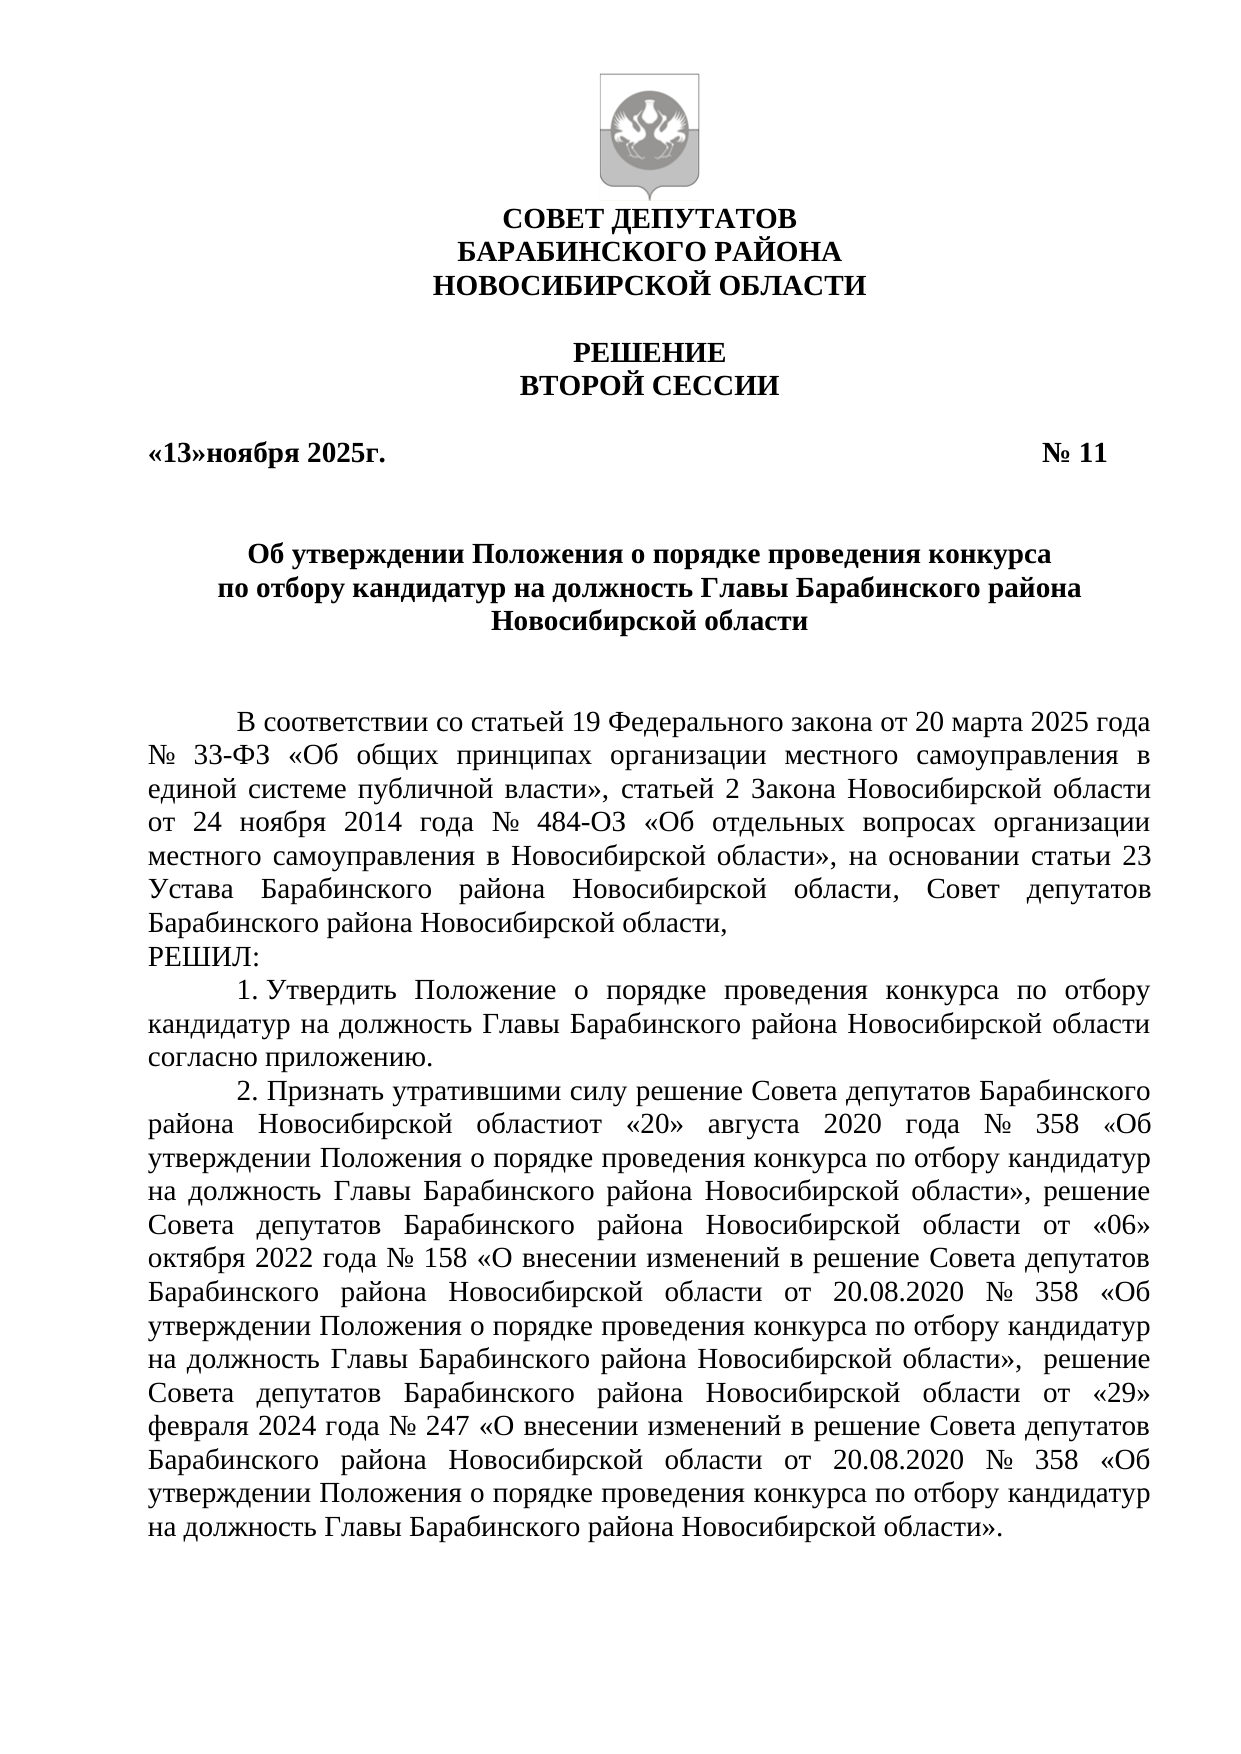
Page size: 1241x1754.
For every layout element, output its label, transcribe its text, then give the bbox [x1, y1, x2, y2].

subtitle ВТОРОЙ СЕССИИ [148, 368, 1152, 402]
subtitle РЕШЕНИЕ [148, 335, 1152, 368]
text по отбору кандидатур на должность Главы Барабинского района Новосибирской области [148, 570, 1152, 637]
text СОВЕТ ДЕПУТАТОВ [148, 201, 1152, 234]
text «13»ноября 2025г. № 11 [148, 436, 1152, 469]
text 1. Утвердить Положение о порядке проведения конкурса по отбору кандидатур на должность Главы Барабинского района Новосибирской области согласно приложению. [148, 972, 1152, 1073]
text Об утверждении Положения о порядке проведения конкурса [148, 536, 1152, 570]
text РЕШИЛ: [148, 939, 1152, 972]
picture [599, 73, 700, 201]
text БАРАБИНСКОГО РАЙОНА [148, 234, 1152, 268]
text 2. Признать утратившими силу решение Совета депутатов Барабинского района Новосибирской областиот «20» августа 2020 года № 358 «Об утверждении Положения о порядке проведения конкурса по отбору кандидатур на должность Главы Барабинского района Новосибирской области», решение Совета депутатов Барабинского района Новосибирской области от «06» октября 2022 года № 158 «О внесении изменений в решение Совета депутатов Барабинского района Новосибирской области от 20.08.2020 № 358 «Об утверждении Положения о порядке проведения конкурса по отбору кандидатур на должность Главы Барабинского района Новосибирской области», решение Совета депутатов Барабинского района Новосибирской области от «29» февраля 2024 года № 247 «О внесении изменений в решение Совета депутатов Барабинского района Новосибирской области от 20.08.2020 № 358 «Об утверждении Положения о порядке проведения конкурса по отбору кандидатур на должность Главы Барабинского района Новосибирской области». [148, 1073, 1152, 1542]
text В соответствии со статьей 19 Федерального закона от 20 марта 2025 года № 33-ФЗ «Об общих принципах организации местного самоуправления в единой системе публичной власти», статьей 2 Закона Новосибирской области от 24 ноября 2014 года № 484-ОЗ «Об отдельных вопросах организации местного самоуправления в Новосибирской области», на основании статьи 23 Устава Барабинского района Новосибирской области, Совет депутатов Барабинского района Новосибирской области, [148, 704, 1152, 939]
text НОВОСИБИРСКОЙ ОБЛАСТИ [148, 268, 1152, 301]
